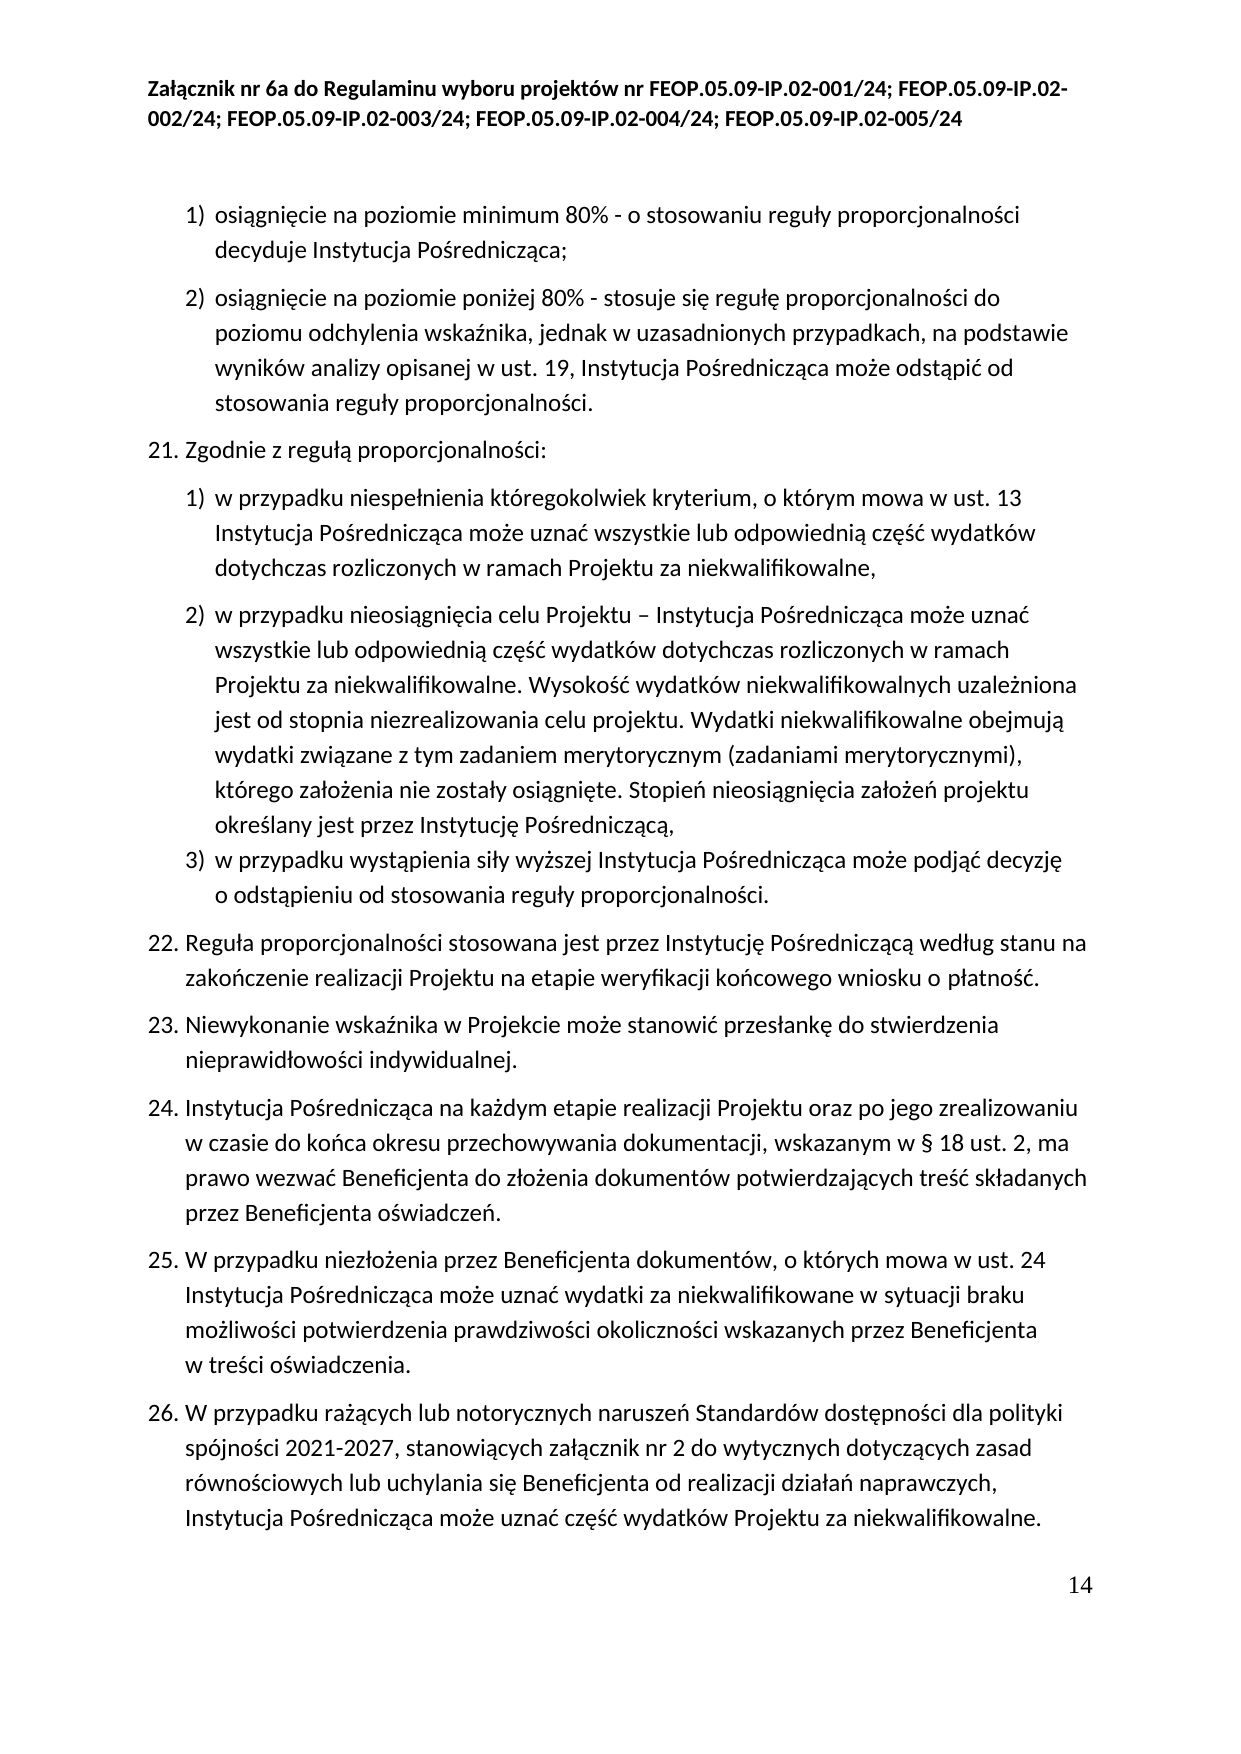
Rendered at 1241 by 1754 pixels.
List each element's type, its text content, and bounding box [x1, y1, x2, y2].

list Niewykonanie wskaźnika w Projekcie może stanowić przesłankę do stwierdzenia nieprawidłowości indywidualnej. [148, 1009, 1092, 1075]
list W przypadku rażących lub notorycznych naruszeń Standardów dostępności dla polityki spójności 2021-2027, stanowiących załącznik nr 2 do wytycznych dotyczących zasad równościowych lub uchylania się Beneficjenta od realizacji działań naprawczych, Instytucja Pośrednicząca może uznać część wydatków Projektu za niekwalifikowalne. [148, 1397, 1092, 1532]
list Instytucja Pośrednicząca na każdym etapie realizacji Projektu oraz po jego zrealizowaniu w czasie do końca okresu przechowywania dokumentacji, wskazanym w § 18 ust. 2, ma prawo wezwać Beneficjenta do złożenia dokumentów potwierdzających treść składanych przez Beneficjenta oświadczeń. [148, 1092, 1092, 1227]
list W przypadku niezłożenia przez Beneficjenta dokumentów, o których mowa w ust. 24 Instytucja Pośrednicząca może uznać wydatki za niekwalifikowane w sytuacji braku możliwości potwierdzenia prawdziwości okoliczności wskazanych przez Beneficjenta w treści oświadczenia. [148, 1244, 1092, 1380]
list osiągnięcie na poziomie poniżej 80% - stosuje się regułę proporcjonalności do poziomu odchylenia wskaźnika, jednak w uzasadnionych przypadkach, na podstawie wyników analizy opisanej w ust. 19, Instytucja Pośrednicząca może odstąpić od stosowania reguły proporcjonalności. [185, 282, 1092, 417]
list osiągnięcie na poziomie minimum 80% - o stosowaniu reguły proporcjonalności decyduje Instytucja Pośrednicząca; [185, 199, 1092, 265]
list Zgodnie z regułą proporcjonalności: [148, 434, 1092, 465]
list w przypadku nieosiągnięcia celu Projektu – Instytucja Pośrednicząca może uznać wszystkie lub odpowiednią część wydatków dotychczas rozliczonych w ramach Projektu za niekwalifikowalne. Wysokość wydatków niekwalifikowalnych uzależniona jest od stopnia niezrealizowania celu projektu. Wydatki niekwalifikowalne obejmują wydatki związane z tym zadaniem merytorycznym (zadaniami merytorycznymi), którego założenia nie zostały osiągnięte. Stopień nieosiągnięcia założeń projektu określany jest przez Instytucję Pośredniczącą, [185, 599, 1092, 840]
list w przypadku niespełnienia któregokolwiek kryterium, o którym mowa w ust. 13 Instytucja Pośrednicząca może uznać wszystkie lub odpowiednią część wydatków dotychczas rozliczonych w ramach Projektu za niekwalifikowalne, [185, 482, 1092, 582]
list w przypadku wystąpienia siły wyższej Instytucja Pośrednicząca może podjąć decyzję o odstąpieniu od stosowania reguły proporcjonalności. [185, 844, 1092, 910]
list Reguła proporcjonalności stosowana jest przez Instytucję Pośredniczącą według stanu na zakończenie realizacji Projektu na etapie weryfikacji końcowego wniosku o płatność. [148, 927, 1092, 992]
